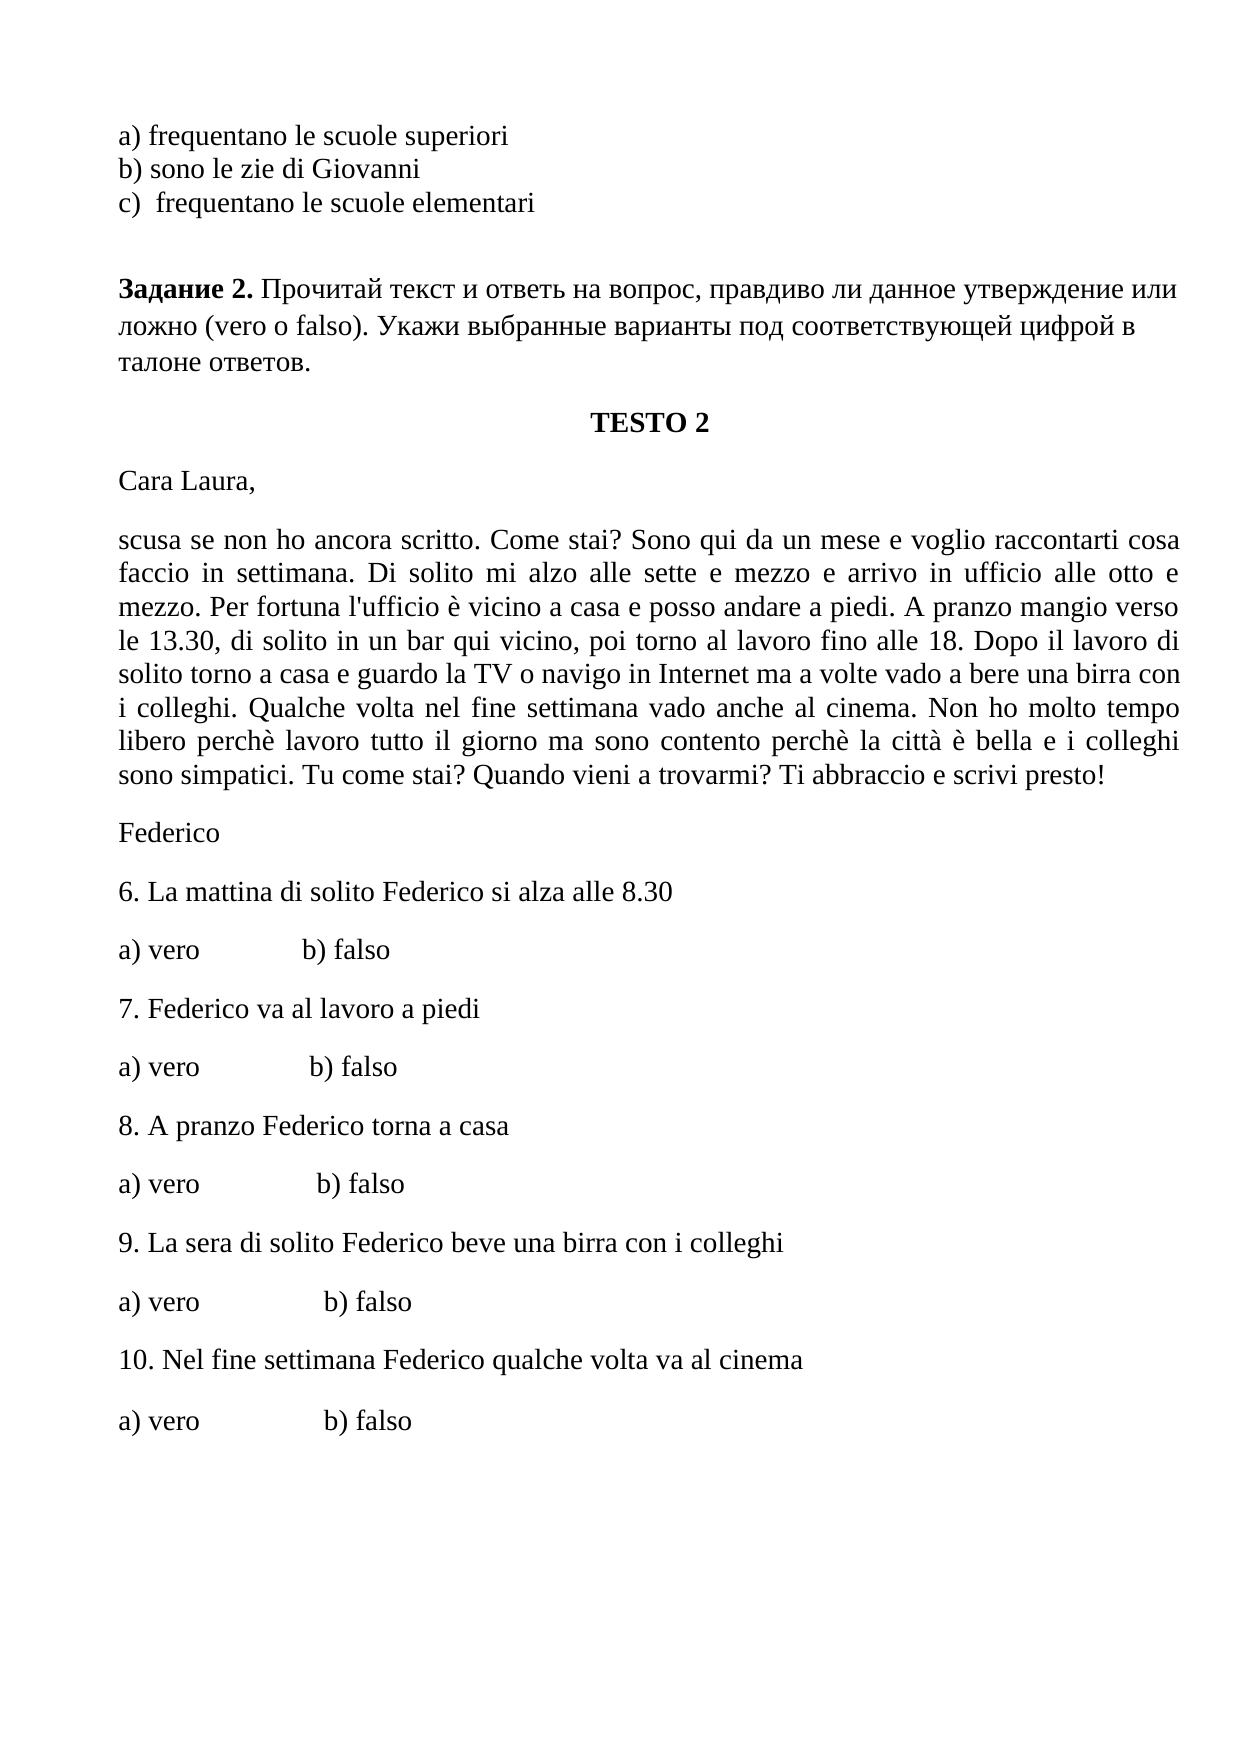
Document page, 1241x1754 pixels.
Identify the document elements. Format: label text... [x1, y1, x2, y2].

text a) vero b) falso [118, 1167, 1181, 1200]
text 7. Federico va al lavoro a piedi [118, 991, 1181, 1024]
text 8. A pranzo Federico torna a casa [118, 1108, 1181, 1142]
text Federico [118, 815, 1181, 849]
text 9. La sera di solito Federico beve una birra con i colleghi [118, 1225, 1181, 1259]
text b) sono le zie di Giovanni [118, 152, 1181, 185]
text 10. Nel fine settimana Federico qualche volta va al cinema [118, 1342, 1181, 1376]
text Cara Laura, [118, 463, 1181, 497]
text a) vero b) falso [118, 932, 1181, 966]
text a) vero b) falso [118, 1403, 1181, 1437]
text scusa se non ho ancora scritto. Come stai? Sono qui da un mese e voglio raccontarti cosa faccio in settimana. Di solito mi alzo alle sette e mezzo e arrivo in ufficio alle otto e mezzo. Per fortuna l'ufficio è vicino a casa e posso andare a piedi. A pranzo mangio verso le 13.30, di solito in un bar qui vicino, poi torno al lavoro fino alle 18. Dopo il lavoro di solito torno a casa e guardo la TV o navigo in Internet ma a volte vado a bere una birra con i colleghi. Qualche volta nel fine settimana vado anche al cinema. Non ho molto tempo libero perchè lavoro tutto il giorno ma sono contento perchè la città è bella e i colleghi sono simpatici. Tu come stai? Quando vieni a trovarmi? Ti abbraccio e scrivi presto! [118, 522, 1181, 790]
text a) vero b) falso [118, 1284, 1181, 1317]
text 6. La mattina di solito Federico si alza alle 8.30 [118, 874, 1181, 907]
text a) frequentano le scuole superiori [118, 118, 1181, 152]
text Задание 2. Прочитай текст и ответь на вопрос, правдиво ли данное утверждение или ложно (vero o falso). Укажи выбранные варианты под соответствующей цифрой в талоне ответов. [118, 272, 1181, 377]
text a) vero b) falso [118, 1049, 1181, 1083]
text TESTO 2 [118, 405, 1181, 438]
text c) frequentano le scuole elementari [118, 185, 1181, 219]
